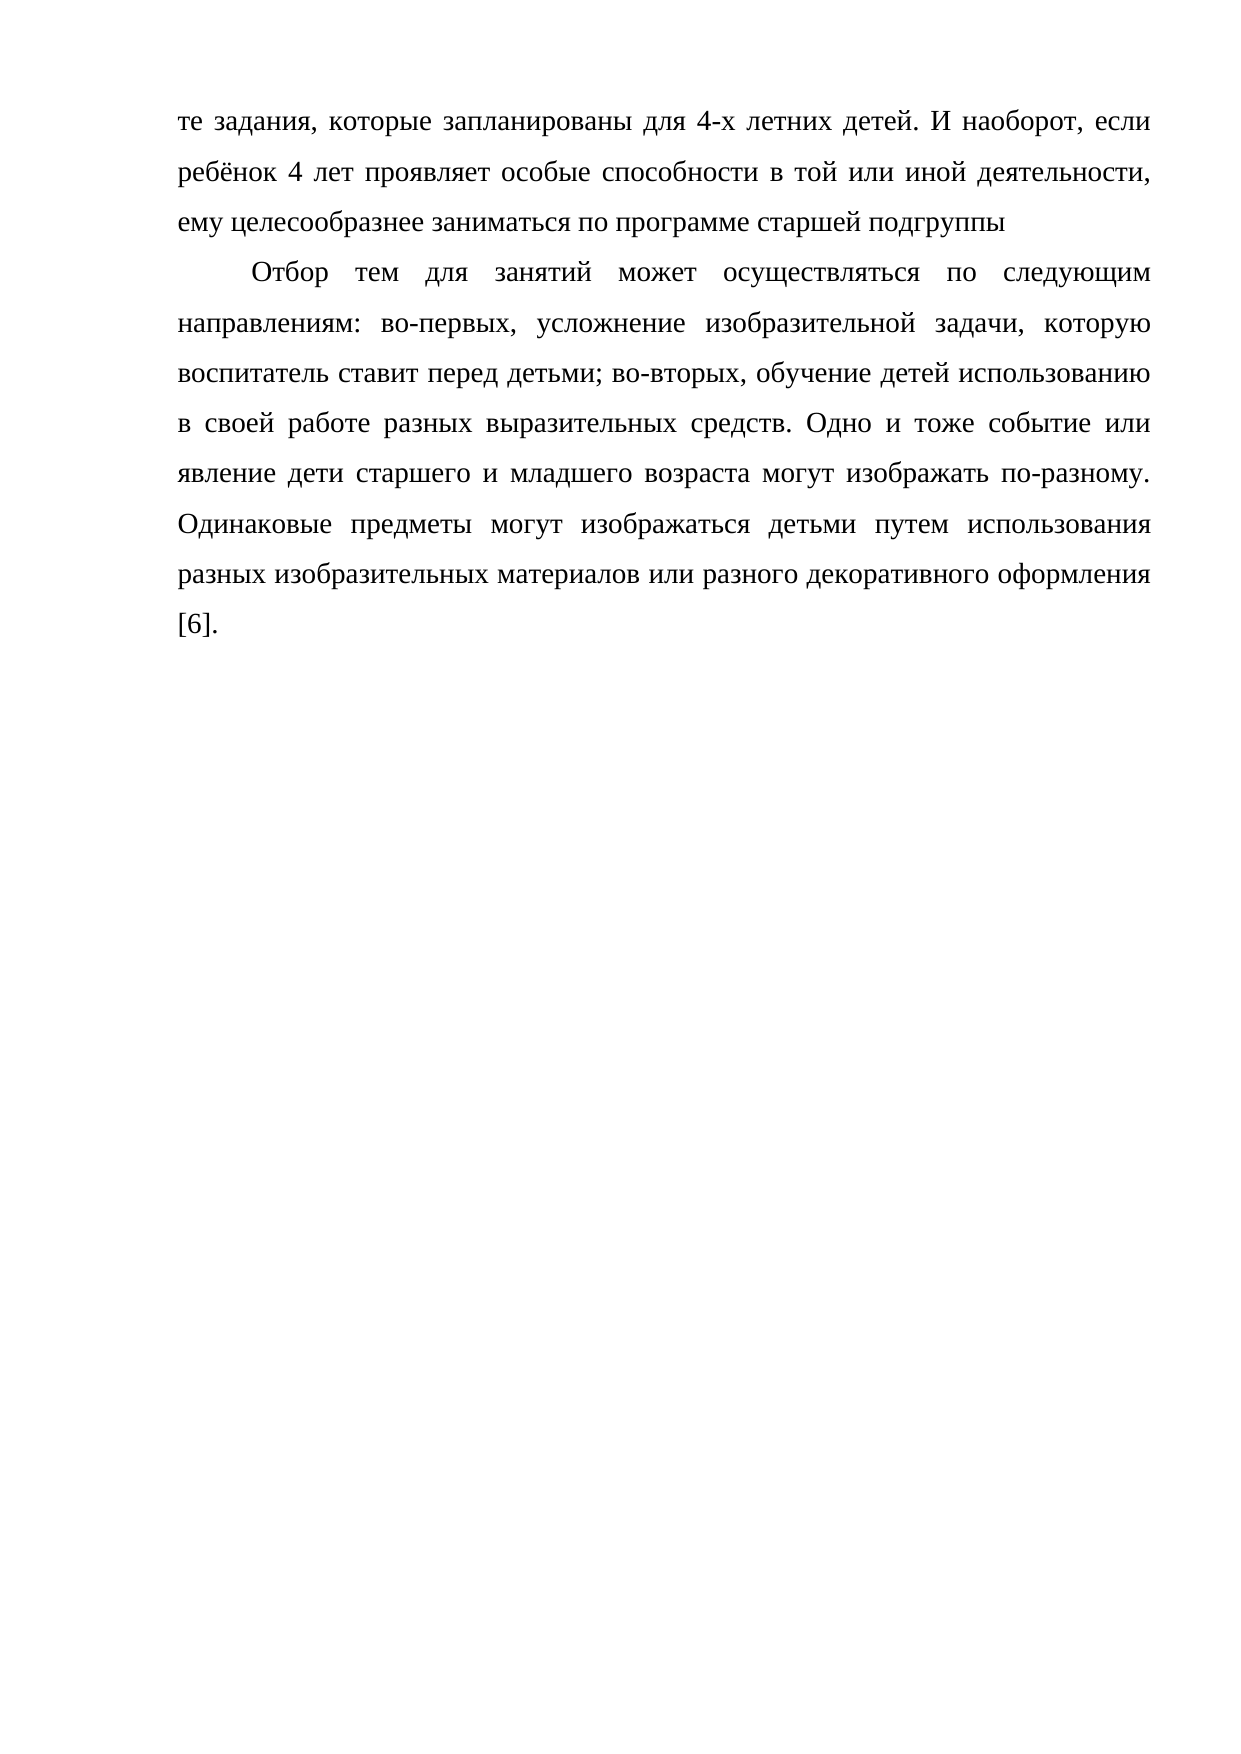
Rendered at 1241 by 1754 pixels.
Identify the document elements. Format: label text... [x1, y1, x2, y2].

text Отбор тем для занятий может осуществляться по следующим направлениям: во-первых, усложнение изобразительной задачи, которую воспитатель ставит перед детьми; во-вторых, обучение детей использованию в своей работе разных выразительных средств. Одно и тоже событие или явление дети старшего и младшего возраста могут изображать по-разному. Одинаковые предметы могут изображаться детьми путем использования разных изобразительных материалов или разного декоративного оформления [6]. [177, 254, 1152, 640]
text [177, 103, 1152, 238]
